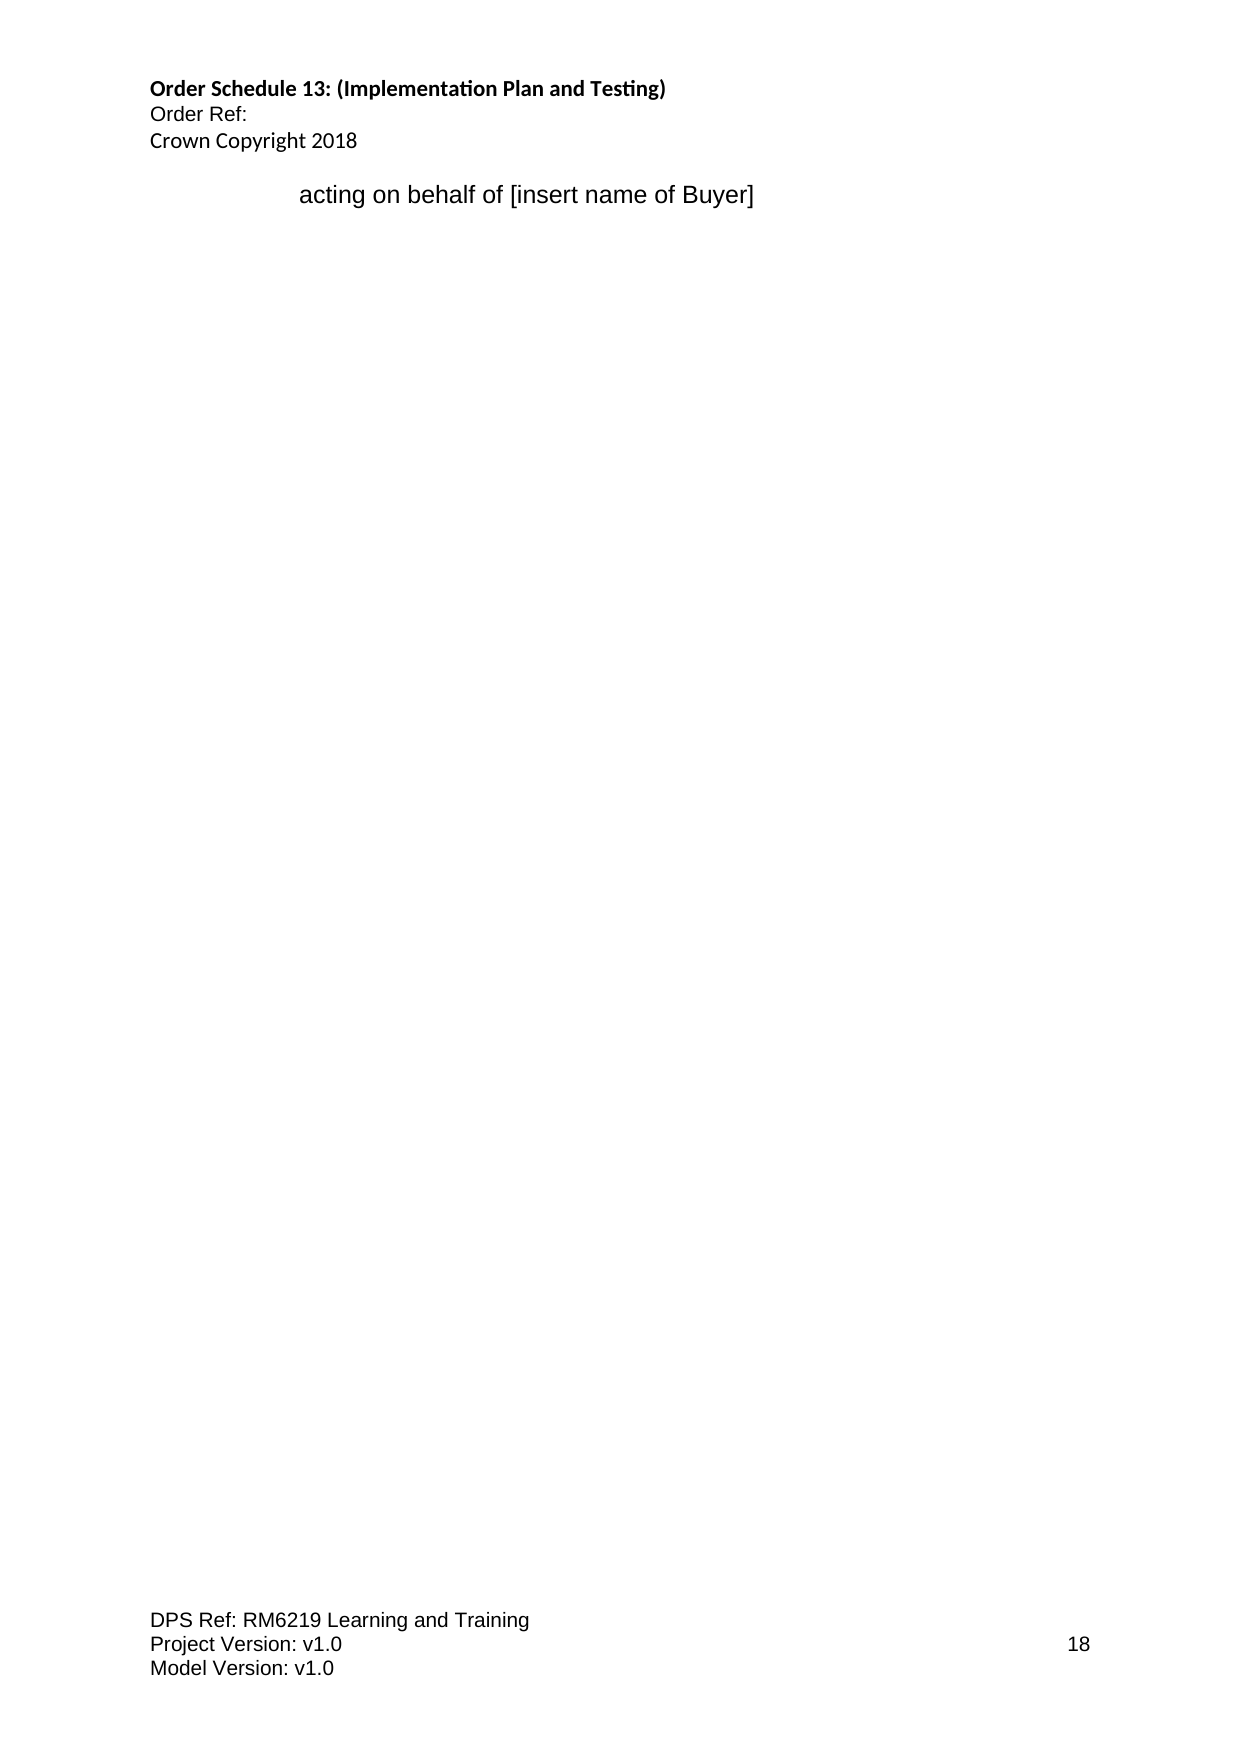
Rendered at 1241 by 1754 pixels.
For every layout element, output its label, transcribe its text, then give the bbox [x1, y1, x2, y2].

text acting on behalf of [insert name of Buyer] [299, 180, 1090, 209]
